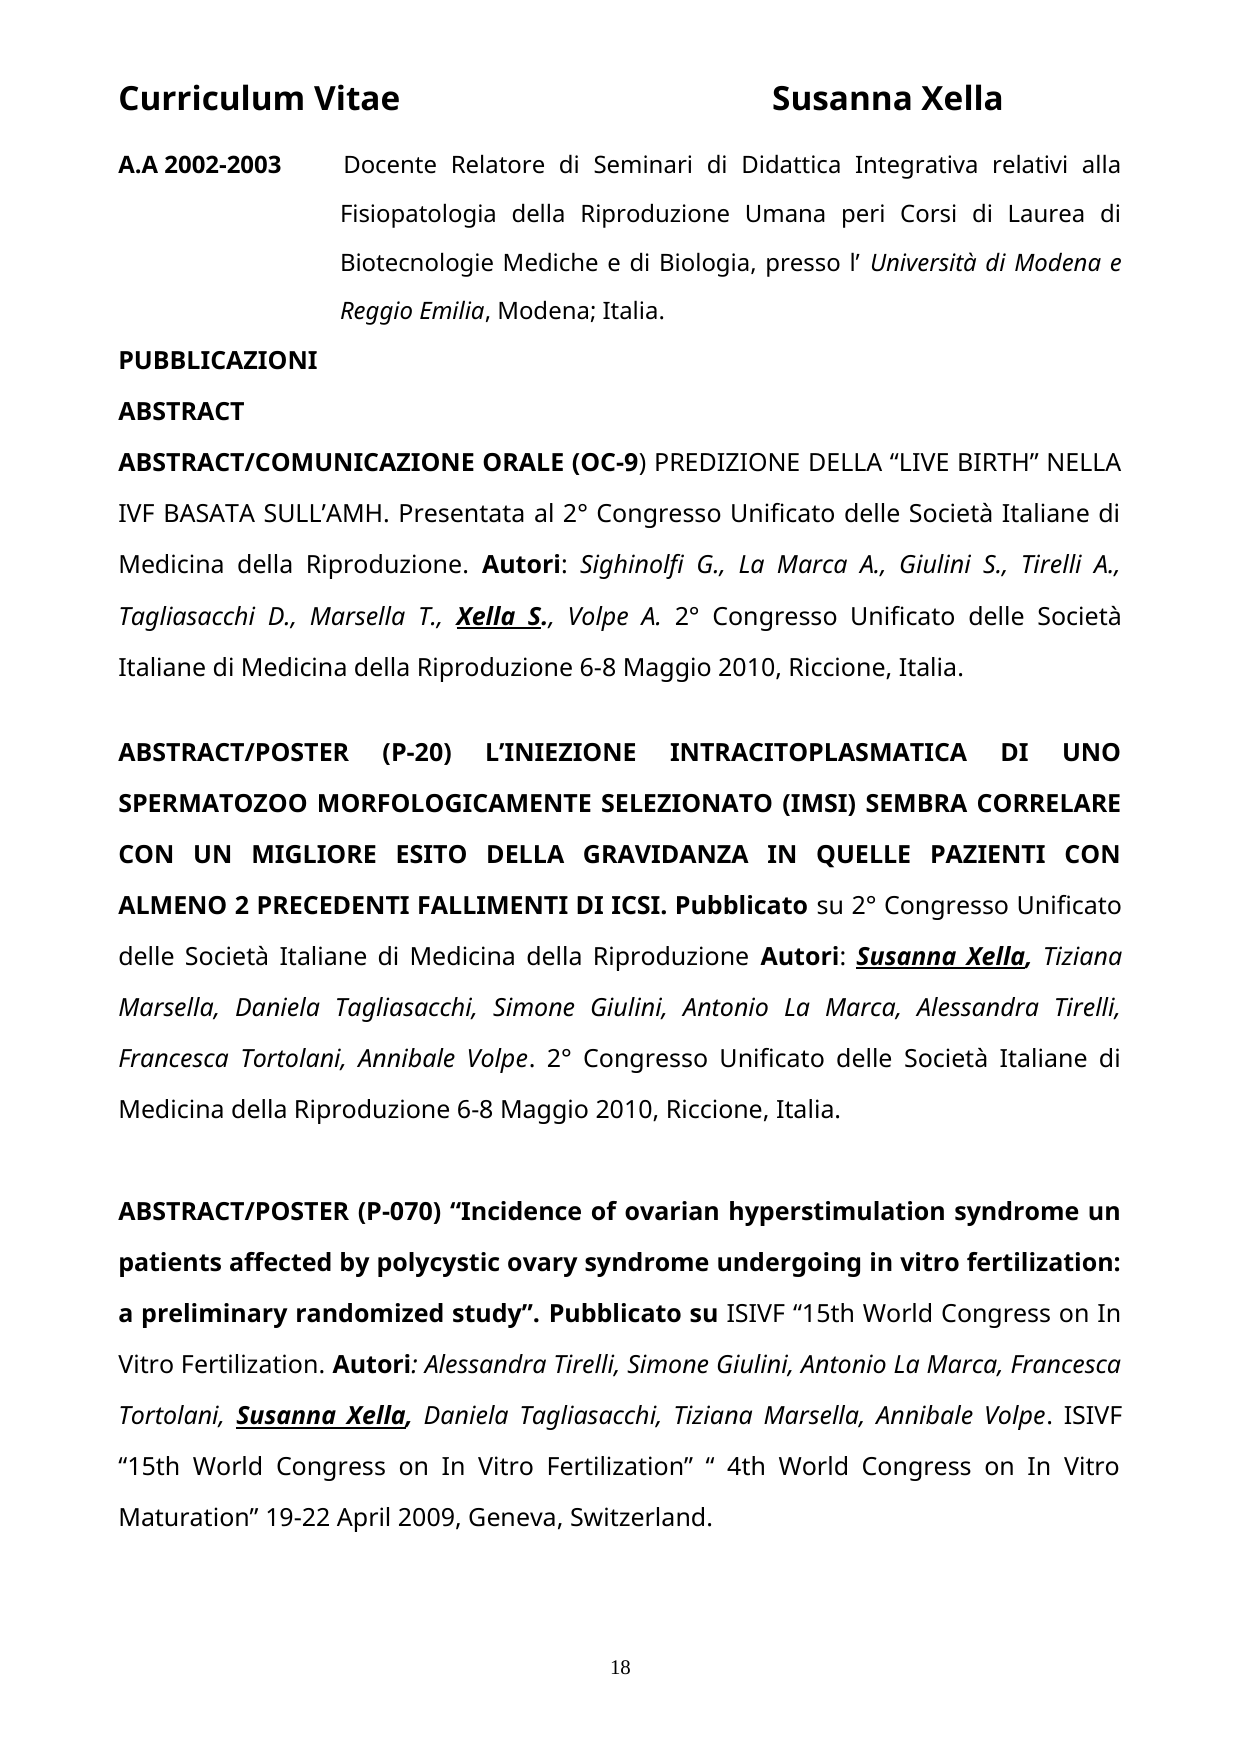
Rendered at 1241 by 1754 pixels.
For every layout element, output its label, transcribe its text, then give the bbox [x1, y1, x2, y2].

text A.A 2002-2003 Docente Relatore di Seminari di Didattica Integrativa relativi alla Fisiopatologia della Riproduzione Umana peri Corsi di Laurea di Biotecnologie Mediche e di Biologia, presso l’ Università di Modena e Reggio Emilia, Modena; Italia. [118, 148, 1122, 327]
text ABSTRACT/POSTER (P-20) L’INIEZIONE INTRACITOPLASMATICA DI UNO SPERMATOZOO MORFOLOGICAMENTE SELEZIONATO (IMSI) SEMBRA CORRELARE CON UN MIGLIORE ESITO DELLA GRAVIDANZA IN QUELLE PAZIENTI CON ALMENO 2 PRECEDENTI FALLIMENTI DI ICSI. Pubblicato su 2° Congresso Unificato delle Società Italiane di Medicina della Riproduzione Autori: Susanna Xella, Tiziana Marsella, Daniela Tagliasacchi, Simone Giulini, Antonio La Marca, Alessandra Tirelli, Francesca Tortolani, Annibale Volpe. 2° Congresso Unificato delle Società Italiane di Medicina della Riproduzione 6-8 Maggio 2010, Riccione, Italia. [118, 734, 1122, 1126]
text ABSTRACT [118, 394, 1122, 428]
text ABSTRACT/COMUNICAZIONE ORALE (OC-9) PREDIZIONE DELLA “LIVE BIRTH” NELLA IVF BASATA SULL’AMH. Presentata al 2° Congresso Unificato delle Società Italiane di Medicina della Riproduzione. Autori: Sighinolfi G., La Marca A., Giulini S., Tirelli A., Tagliasacchi D., Marsella T., Xella S., Volpe A. 2° Congresso Unificato delle Società Italiane di Medicina della Riproduzione 6-8 Maggio 2010, Riccione, Italia. [118, 445, 1122, 683]
text PUBBLICAZIONI [118, 343, 1122, 377]
text ABSTRACT/POSTER (P-070) “Incidence of ovarian hyperstimulation syndrome un patients affected by polycystic ovary syndrome undergoing in vitro fertilization: a preliminary randomized study”. Pubblicato su ISIVF “15th World Congress on In Vitro Fertilization. Autori: Alessandra Tirelli, Simone Giulini, Antonio La Marca, Francesca Tortolani, Susanna Xella, Daniela Tagliasacchi, Tiziana Marsella, Annibale Volpe. ISIVF “15th World Congress on In Vitro Fertilization” “ 4th World Congress on In Vitro Maturation” 19-22 April 2009, Geneva, Switzerland. [118, 1194, 1122, 1534]
